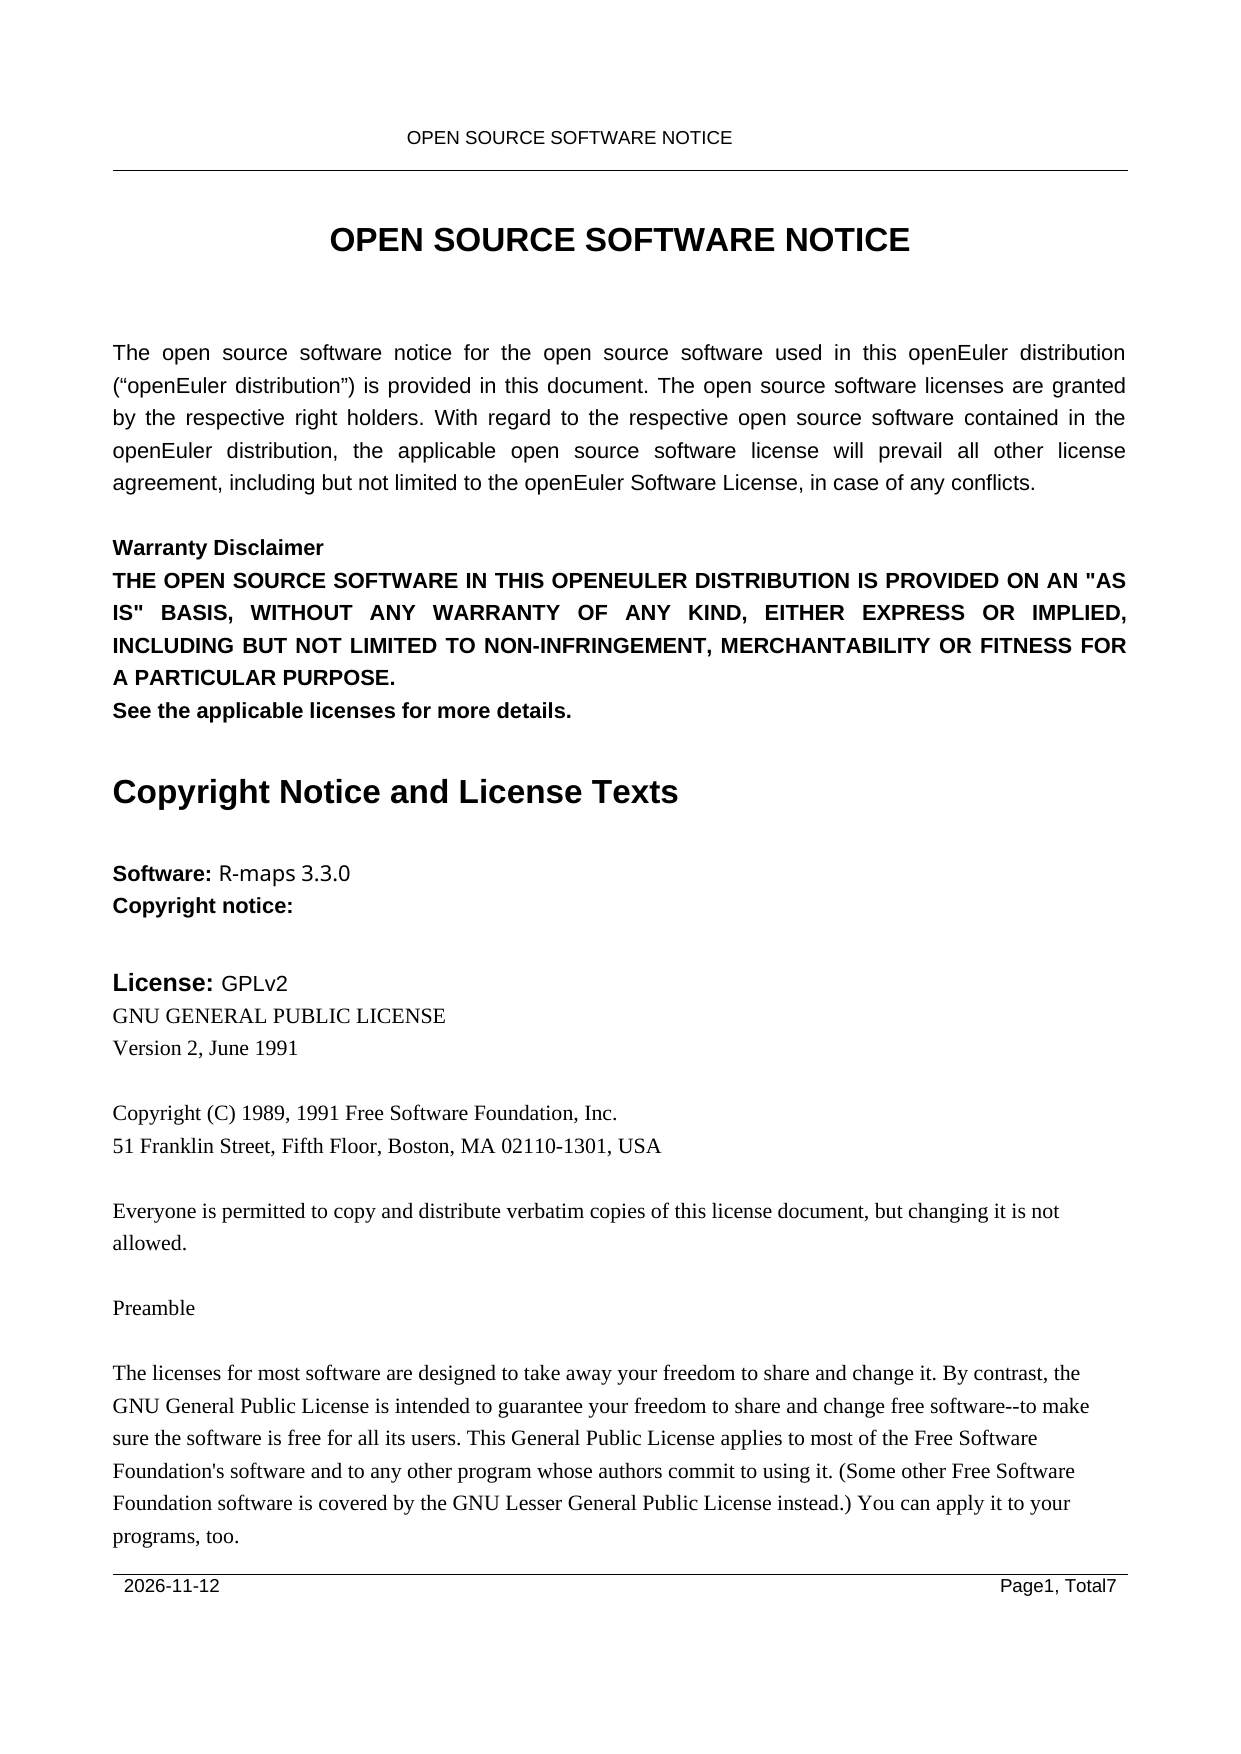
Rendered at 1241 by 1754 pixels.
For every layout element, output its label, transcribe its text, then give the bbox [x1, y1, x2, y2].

text OPEN SOURCE SOFTWARE NOTICE [112, 206, 1128, 271]
text Warranty Disclaimer [112, 531, 1128, 564]
text Copyright Notice and License Texts [112, 759, 1128, 824]
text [112, 999, 1128, 1551]
text The open source software notice for the open source software used in this openEuler distribution (“openEuler distribution”) is provided in this document. The open source software licenses are granted by the respective right holders. With regard to the respective open source software contained in the openEuler distribution, the applicable open source software license will prevail all other license agreement, including but not limited to the openEuler Software License, in case of any conflicts. [112, 336, 1128, 499]
text THE OPEN SOURCE SOFTWARE IN THIS OPENEULER DISTRIBUTION IS PROVIDED ON AN "AS IS" BASIS, WITHOUT ANY WARRANTY OF ANY KIND, EITHER EXPRESS OR IMPLIED, INCLUDING BUT NOT LIMITED TO NON-INFRINGEMENT, MERCHANTABILITY OR FITNESS FOR A PARTICULAR PURPOSE. See the applicable licenses for more details. [112, 564, 1128, 726]
text Copyright notice: [112, 889, 1128, 921]
title Software: R-maps 3.3.0 [112, 856, 1128, 889]
text License: GPLv2 [112, 966, 1128, 999]
